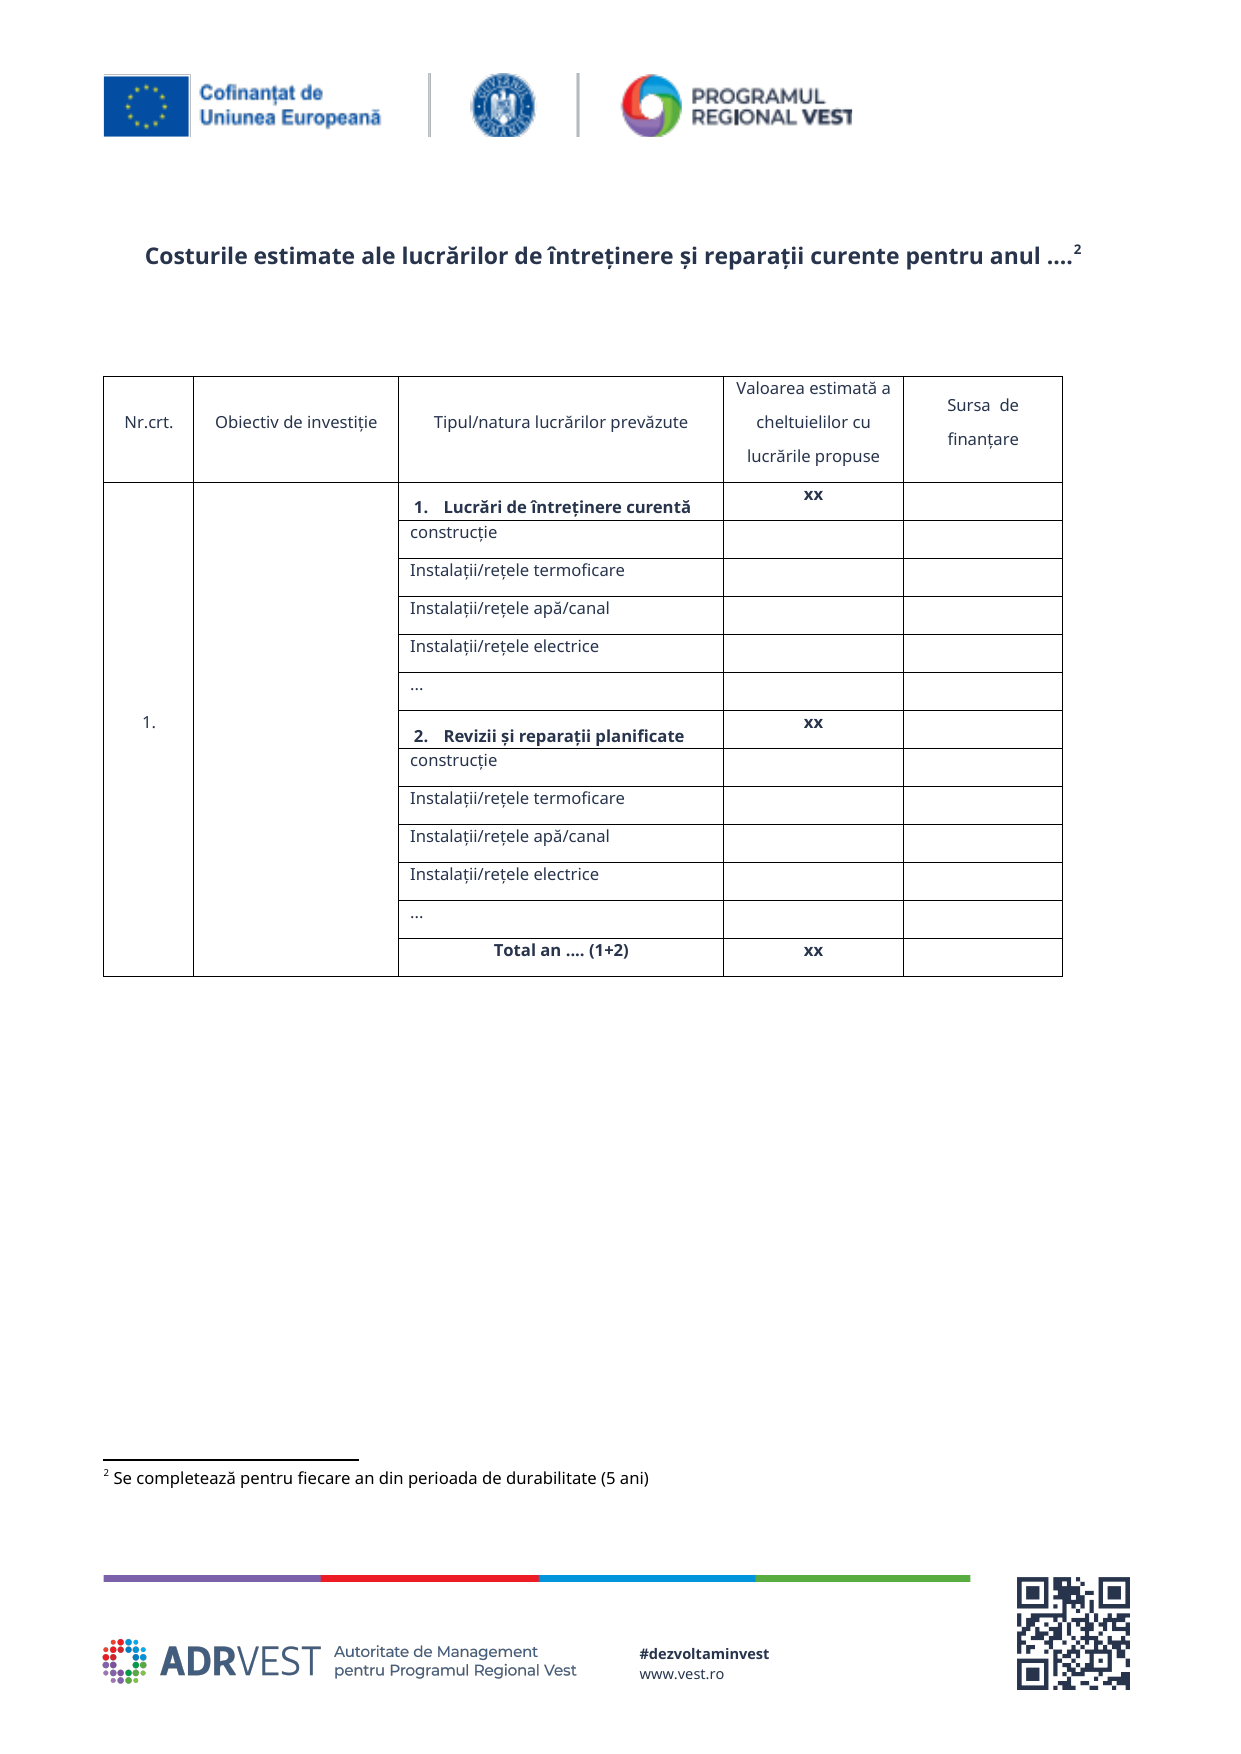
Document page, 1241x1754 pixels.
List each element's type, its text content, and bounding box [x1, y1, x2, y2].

table_cell [724, 673, 903, 710]
table_cell Revizii și reparații planificate [399, 711, 723, 748]
table_cell [724, 825, 903, 862]
table_cell [904, 711, 1062, 748]
table_cell Total an .... (1+2) [399, 939, 723, 976]
table_cell Lucrări de întreținere curentă [399, 483, 723, 520]
table_cell [904, 635, 1062, 672]
table_cell Instalații/rețele electrice [399, 635, 723, 672]
table_cell xx [724, 939, 903, 976]
table_header Sursa de finanțare [904, 377, 1062, 482]
table_cell [194, 483, 398, 976]
table_cell [724, 521, 903, 558]
table_cell [904, 863, 1062, 900]
text Costurile estimate ale lucrărilor de întreținere și reparații curente pentru anul .... [103, 240, 1122, 314]
table_cell [724, 787, 903, 824]
table_cell [904, 939, 1062, 976]
table_cell [904, 787, 1062, 824]
table_cell Instalații/rețele termoficare [399, 559, 723, 596]
table_cell ... [399, 673, 723, 710]
table_cell [904, 901, 1062, 938]
picture [1008, 1568, 1139, 1699]
table_cell [724, 901, 903, 938]
table_cell ... [399, 901, 723, 938]
table_cell [904, 483, 1062, 520]
table_cell Instalații/rețele apă/canal [399, 597, 723, 634]
table_cell [904, 825, 1062, 862]
table_cell [904, 749, 1062, 786]
table_cell Instalații/rețele apă/canal [399, 825, 723, 862]
table_cell xx [724, 483, 903, 520]
table_header Valoarea estimată a cheltuielilor cu lucrările propuse [724, 377, 903, 482]
table_cell Instalații/rețele termoficare [399, 787, 723, 824]
table_cell [904, 597, 1062, 634]
picture [93, 1636, 582, 1687]
table_header Nr.crt. [104, 377, 193, 482]
table_cell construcție [399, 521, 723, 558]
table_cell [724, 597, 903, 634]
table_cell construcție [399, 749, 723, 786]
table_cell Instalații/rețele electrice [399, 863, 723, 900]
table_cell [724, 749, 903, 786]
table_cell 1. [104, 483, 193, 976]
table_cell [904, 673, 1062, 710]
table_cell [724, 863, 903, 900]
table_cell xx [724, 711, 903, 748]
table_header Tipul/natura lucrărilor prevăzute [399, 377, 723, 482]
table_cell [724, 559, 903, 596]
table_cell [724, 635, 903, 672]
table_header Obiectiv de investiție [194, 377, 398, 482]
table_cell [904, 559, 1062, 596]
table_cell [904, 521, 1062, 558]
